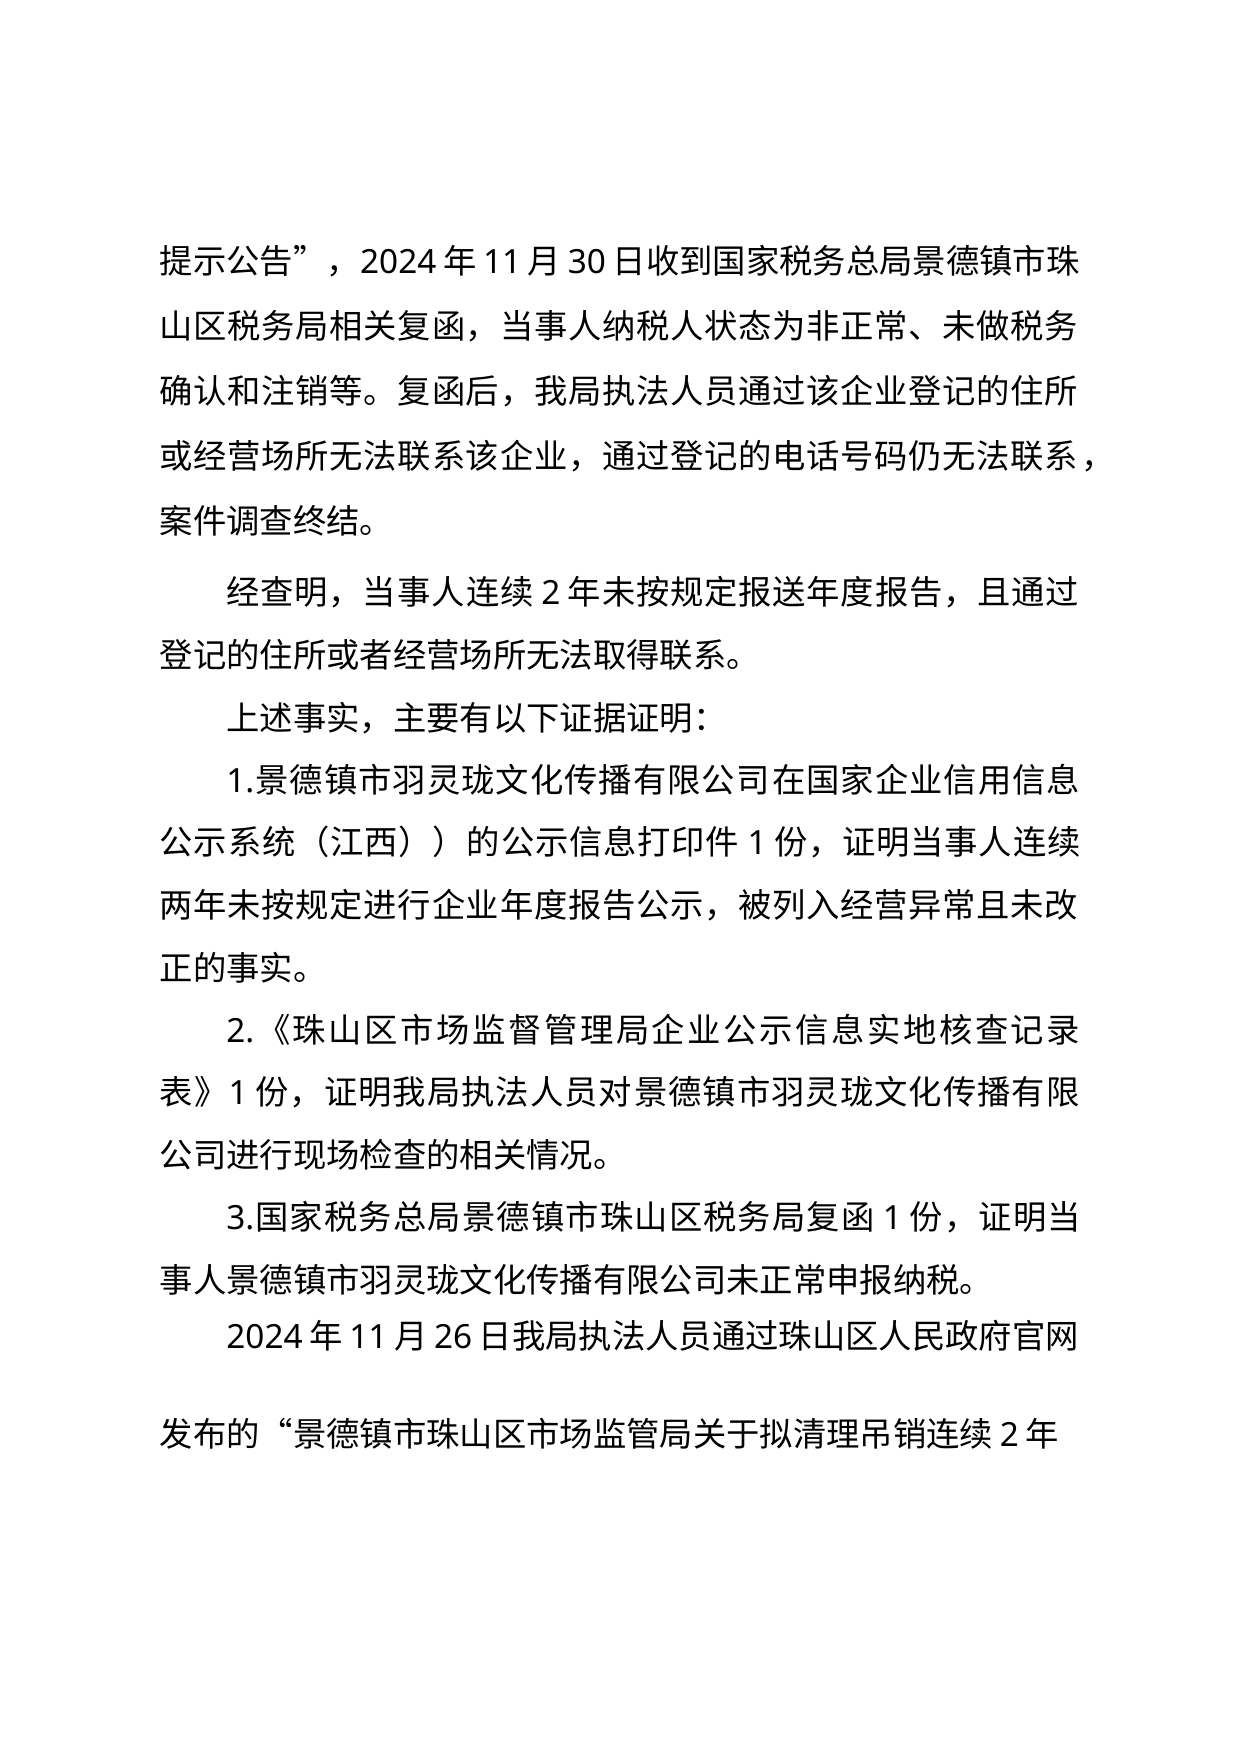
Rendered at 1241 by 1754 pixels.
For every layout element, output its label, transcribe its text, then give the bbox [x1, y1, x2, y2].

text 经查明，当事人连续2年未按规定报送年度报告，且通过登记的住所或者经营场所无法取得联系。 [159, 552, 1081, 677]
text 3.国家税务总局景德镇市珠山区税务局复函1份，证明当事人景德镇市羽灵珑文化传播有限公司未正常申报纳税。 [159, 1177, 1081, 1302]
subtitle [159, 227, 1081, 552]
text 上述事实，主要有以下证据证明： [159, 677, 1081, 739]
text 2.《珠山区市场监督管理局企业公示信息实地核查记录表》1份，证明我局执法人员对景德镇市羽灵珑文化传播有限公司进行现场检查的相关情况。 [159, 989, 1081, 1177]
text 1.景德镇市羽灵珑文化传播有限公司在国家企业信用信息公示系统（江西））的公示信息打印件1份，证明当事人连续两年未按规定进行企业年度报告公示，被列入经营异常且未改正的事实。 [159, 739, 1081, 989]
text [159, 1302, 1081, 1464]
